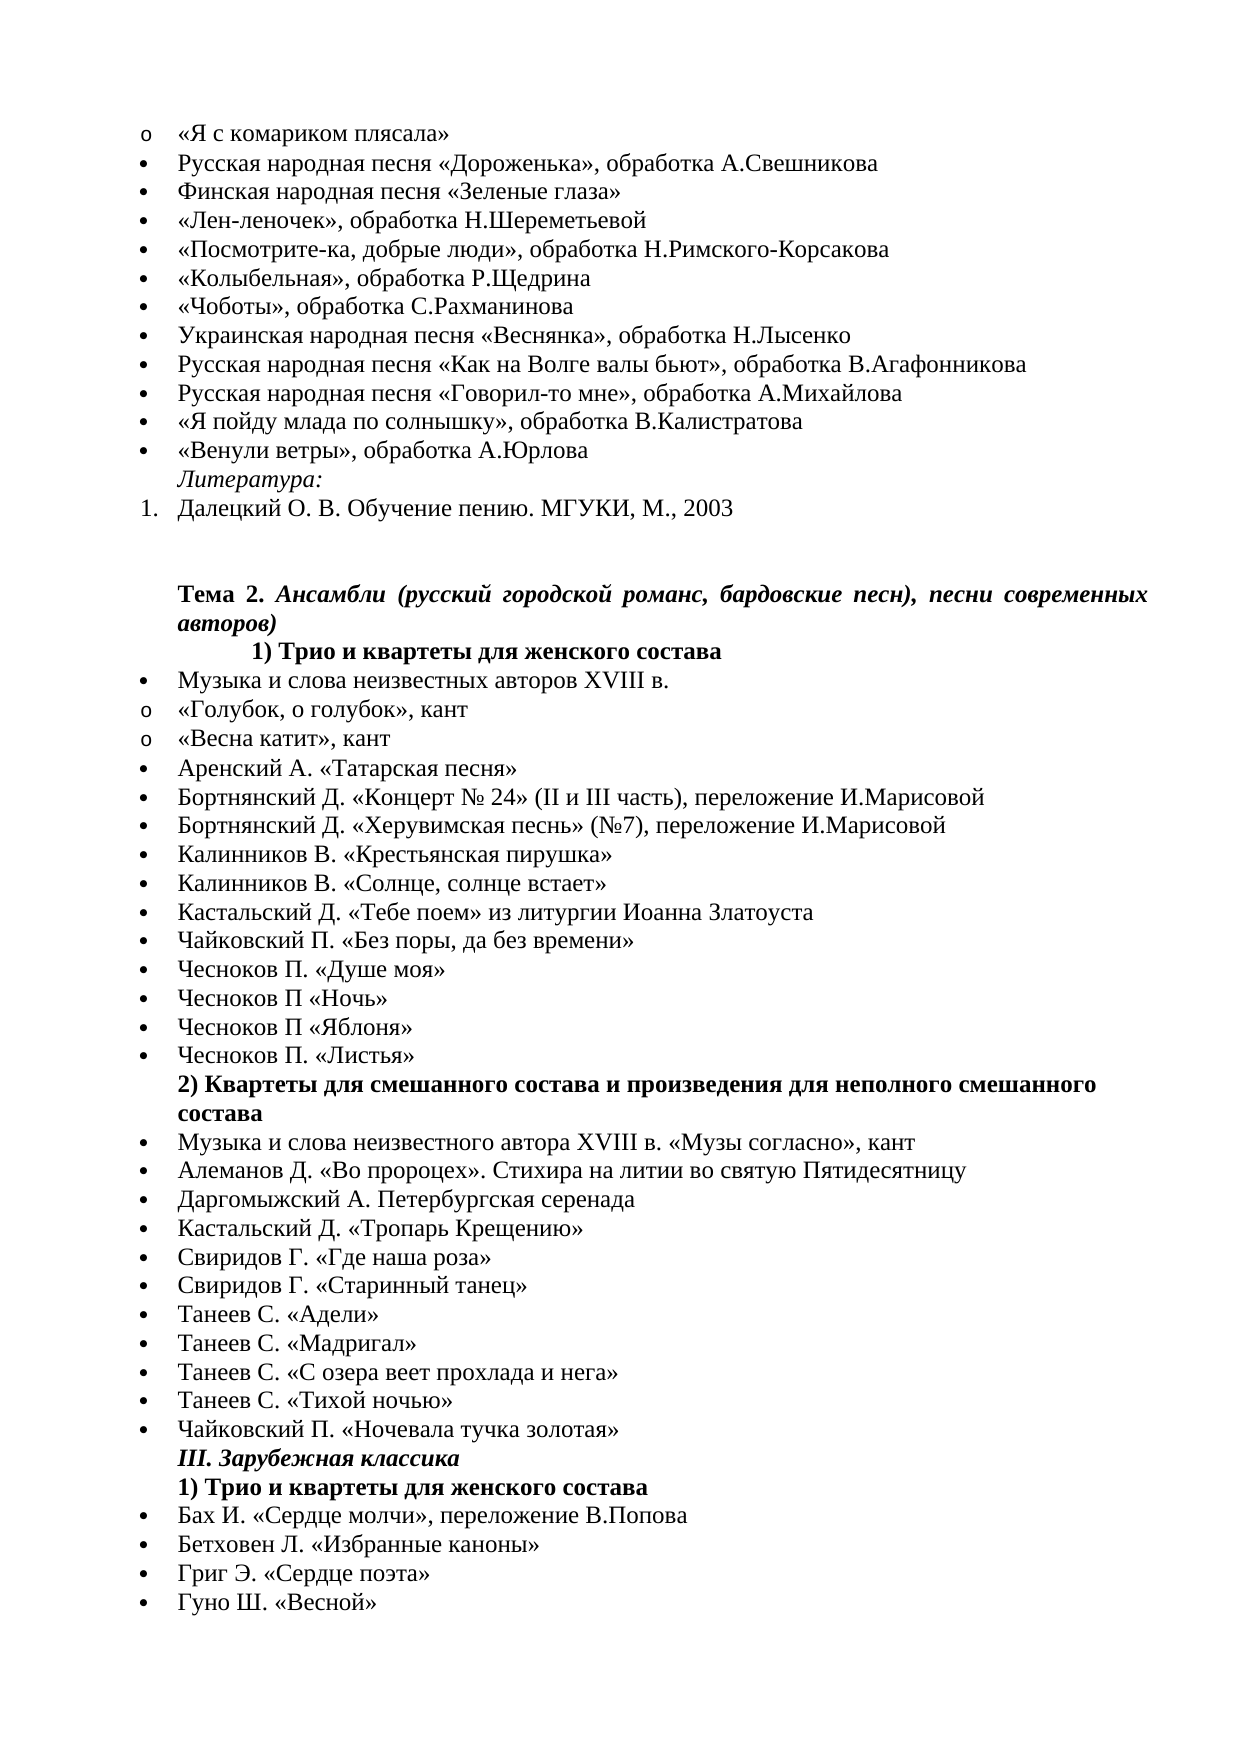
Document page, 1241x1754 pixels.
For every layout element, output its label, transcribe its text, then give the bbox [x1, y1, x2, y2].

list Украинская народная песня «Веснянка», обработка Н.Лысенко [140, 320, 1152, 349]
list Музыка и слова неизвестного автора XVIII в. «Музы согласно», кант [140, 1127, 1152, 1156]
text 1) Трио и квартеты для женского состава [177, 636, 1152, 665]
list Танеев С. «Мадригал» [140, 1328, 1152, 1357]
list «Посмотрите-ка, добрые люди», обработка Н.Римского-Корсакова [140, 234, 1152, 263]
list Русская народная песня «Говорил-то мне», обработка А.Михайлова [140, 378, 1152, 406]
list Кастальский Д. «Тебе поем» из литургии Иоанна Златоуста [140, 897, 1152, 926]
list Григ Э. «Сердце поэта» [140, 1558, 1152, 1587]
list Гуно Ш. «Весной» [140, 1587, 1152, 1616]
list Чесноков П «Яблоня» [140, 1012, 1152, 1041]
list Далецкий О. В. Обучение пению. МГУКИ, М., 2003 [140, 493, 1152, 521]
list «Я с комариком плясала» [140, 118, 1152, 148]
list Чесноков П. «Душе моя» [140, 954, 1152, 983]
text III. Зарубежная классика 1) Трио и квартеты для женского состава [177, 1443, 1152, 1501]
list Бетховен Л. «Избранные каноны» [140, 1529, 1152, 1558]
list Бортнянский Д. «Херувимская песнь» (№7), переложение И.Марисовой [140, 811, 1152, 839]
list «Лен-леночек», обработка Н.Шереметьевой [140, 205, 1152, 234]
list Алеманов Д. «Во пророцех». Стихира на литии во святую Пятидесятницу [140, 1156, 1152, 1184]
list «Венули ветры», обработка А.Юрлова [140, 435, 1152, 464]
list «Колыбельная», обработка Р.Щедрина [140, 263, 1152, 291]
list Танеев С. «Адели» [140, 1299, 1152, 1328]
text 2) Квартеты для смешанного состава и произведения для неполного смешанного состава [177, 1069, 1152, 1127]
list «Чоботы», обработка С.Рахманинова [140, 291, 1152, 320]
list Свиридов Г. «Где наша роза» [140, 1242, 1152, 1271]
list Музыка и слова неизвестных авторов XVIII в. [140, 665, 1152, 694]
list «Весна катит», кант [140, 723, 1152, 753]
list Аренский А. «Татарская песня» [140, 753, 1152, 782]
text Тема 2. Ансамбли (русский городской романс, бардовские песн), песни современных авторов) [177, 579, 1152, 636]
text Литература: [177, 464, 1152, 493]
list Свиридов Г. «Старинный танец» [140, 1271, 1152, 1299]
list Чайковский П. «Ночевала тучка золотая» [140, 1414, 1152, 1443]
list Калинников В. «Крестьянская пирушка» [140, 839, 1152, 868]
list «Я пойду млада по солнышку», обработка В.Калистратова [140, 406, 1152, 435]
list Русская народная песня «Как на Волге валы бьют», обработка В.Агафонникова [140, 349, 1152, 378]
list Даргомыжский А. Петербургская серенада [140, 1184, 1152, 1213]
list Русская народная песня «Дороженька», обработка А.Свешникова [140, 148, 1152, 176]
list Чесноков П. «Листья» [140, 1041, 1152, 1069]
list «Голубок, о голубок», кант [140, 694, 1152, 723]
list Чесноков П «Ночь» [140, 983, 1152, 1012]
list Танеев С. «С озера веет прохлада и нега» [140, 1357, 1152, 1386]
list Финская народная песня «Зеленые глаза» [140, 176, 1152, 205]
list Чайковский П. «Без поры, да без времени» [140, 926, 1152, 954]
list Бах И. «Сердце молчи», переложение В.Попова [140, 1501, 1152, 1529]
list Бортнянский Д. «Концерт № 24» (II и III часть), переложение И.Марисовой [140, 782, 1152, 811]
list Танеев С. «Тихой ночью» [140, 1386, 1152, 1414]
list Кастальский Д. «Тропарь Крещению» [140, 1213, 1152, 1242]
list Калинников В. «Солнце, солнце встает» [140, 868, 1152, 897]
